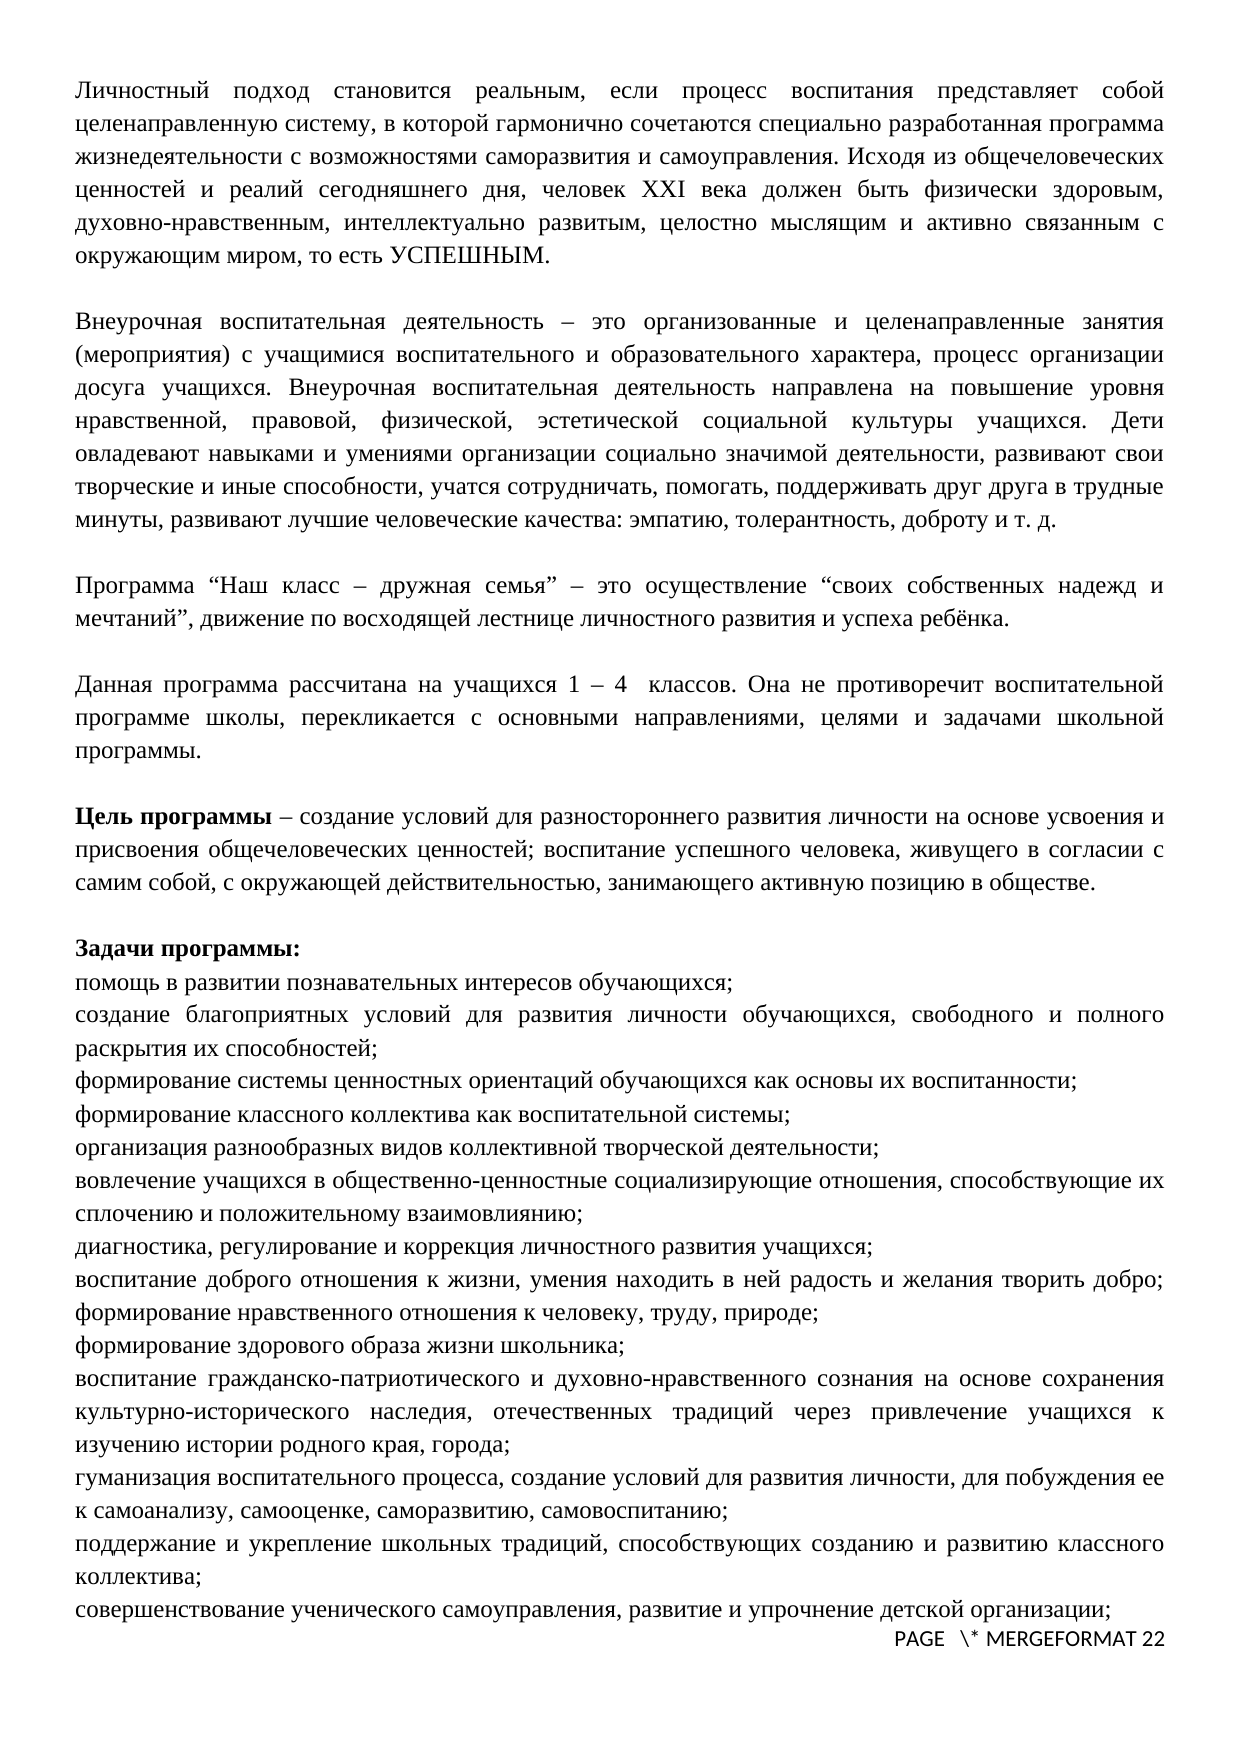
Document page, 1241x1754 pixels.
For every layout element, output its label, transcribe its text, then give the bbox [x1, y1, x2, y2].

text Личностный подход становится реальным, если процесс воспитания представляет собой целенаправленную систему, в которой гармонично сочетаются специально разработанная программа жизнедеятельности с возможностями саморазвития и самоуправления. Исходя из общечеловеческих ценностей и реалий сегодняшнего дня, человек XXI века должен быть физически здоровым, духовно-нравственным, интеллектуально развитым, целостно мыслящим и активно связанным с окружающим миром, то есть УСПЕШНЫМ. [75, 75, 1165, 269]
text организация разнообразных видов коллективной творческой деятельности; [75, 1132, 1165, 1160]
text гуманизация воспитательного процесса, создание условий для развития личности, для побуждения ее к самоанализу, самооценке, саморазвитию, самовоспитанию; [75, 1462, 1165, 1524]
text формирование системы ценностных ориентаций обучающихся как основы их воспитанности; [75, 1066, 1165, 1094]
text помощь в развитии познавательных интересов обучающихся; [75, 967, 1165, 995]
text Внеурочная воспитательная деятельность – это организованные и целенаправленные занятия (мероприятия) с учащимися воспитательного и образовательного характера, процесс организации досуга учащихся. Внеурочная воспитательная деятельность направлена на повышение уровня нравственной, правовой, физической, эстетической социальной культуры учащихся. Дети овладевают навыками и умениями организации социально значимой деятельности, развивают свои творческие и иные способности, учатся сотрудничать, помогать, поддерживать друг друга в трудные минуты, развивают лучшие человеческие качества: эмпатию, толерантность, доброту и т. д. [75, 306, 1165, 533]
text воспитание гражданско-патриотического и духовно-нравственного сознания на основе сохранения культурно-исторического наследия, отечественных традиций через привлечение учащихся к изучению истории родного края, города; [75, 1363, 1165, 1458]
text вовлечение учащихся в общественно-ценностные социализирующие отношения, способствующие их сплочению и положительному взаимовлиянию; [75, 1165, 1165, 1226]
text Программа “Наш класс – дружная семья” – это осуществление “своих собственных надежд и мечтаний”, движение по восходящей лестнице личностного развития и успеха ребёнка. [75, 570, 1165, 632]
text создание благоприятных условий для развития личности обучающихся, свободного и полного раскрытия их способностей; [75, 999, 1165, 1061]
text Цель программы – создание условий для разностороннего развития личности на основе усвоения и присвоения общечеловеческих ценностей; воспитание успешного человека, живущего в согласии с самим собой, с окружающей действительностью, занимающего активную позицию в обществе. [75, 801, 1165, 896]
text Данная программа рассчитана на учащихся 1 – 4 классов. Она не противоречит воспитательной программе школы, перекликается с основными направлениями, целями и задачами школьной программы. [75, 669, 1165, 764]
text формирование классного коллектива как воспитательной системы; [75, 1099, 1165, 1127]
text совершенствование ученического самоуправления, развитие и упрочнение детской организации; [75, 1594, 1165, 1623]
text поддержание и укрепление школьных традиций, способствующих созданию и развитию классного коллектива; [75, 1528, 1165, 1590]
text Задачи программы: [75, 933, 1165, 962]
text формирование здорового образа жизни школьника; [75, 1330, 1165, 1358]
text воспитание доброго отношения к жизни, умения находить в ней радость и желания творить добро; формирование нравственного отношения к человеку, труду, природе; [75, 1264, 1165, 1326]
text диагностика, регулирование и коррекция личностного развития учащихся; [75, 1231, 1165, 1259]
